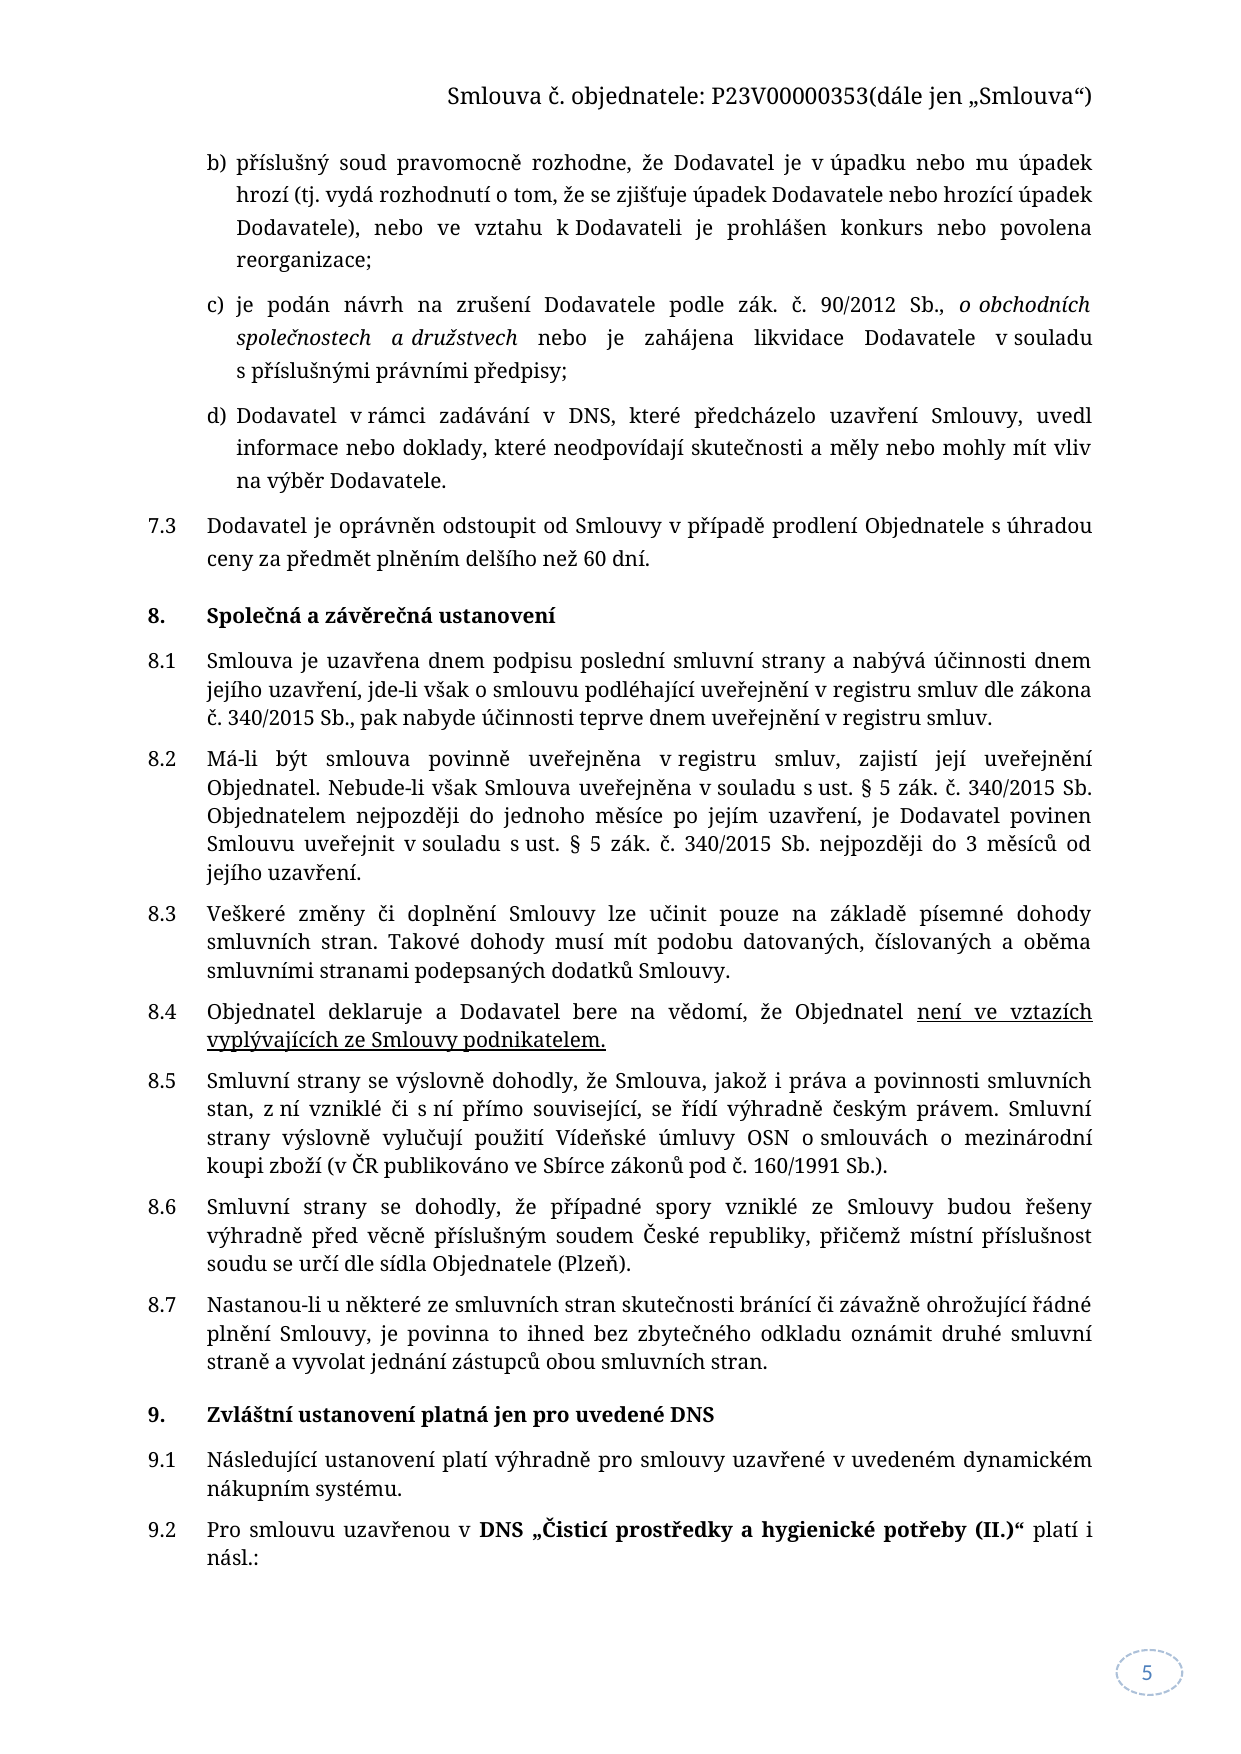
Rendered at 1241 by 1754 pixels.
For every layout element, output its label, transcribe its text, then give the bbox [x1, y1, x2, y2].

list Dodavatel v rámci zadávání v DNS, které předcházelo uzavření Smlouvy, uvedl informace nebo doklady, které neodpovídají skutečnosti a měly nebo mohly mít vliv na výběr Dodavatele. [207, 401, 1093, 494]
list Pro smlouvu uzavřenou v DNS „Čisticí prostředky a hygienické potřeby (II.)“ platí i násl.: [148, 1515, 1093, 1572]
list Veškeré změny či doplnění Smlouvy lze učinit pouze na základě písemné dohody smluvních stran. Takové dohody musí mít podobu datovaných, číslovaných a oběma smluvními stranami podepsaných dodatků Smlouvy. [148, 899, 1093, 984]
list Objednatel deklaruje a Dodavatel bere na vědomí, že Objednatel není ve vztazích vyplývajících ze Smlouvy podnikatelem. [148, 997, 1093, 1054]
list příslušný soud pravomocně rozhodne, že Dodavatel je v úpadku nebo mu úpadek hrozí (tj. vydá rozhodnutí o tom, že se zjišťuje úpadek Dodavatele nebo hrozící úpadek Dodavatele), nebo ve vztahu k Dodavateli je prohlášen konkurs nebo povolena reorganizace; [207, 148, 1093, 274]
list Zvláštní ustanovení platná jen pro uvedené DNS [148, 1401, 1093, 1429]
list Nastanou-li u některé ze smluvních stran skutečnosti bránící či závažně ohrožující řádné plnění Smlouvy, je povinna to ihned bez zbytečného odkladu oznámit druhé smluvní straně a vyvolat jednání zástupců obou smluvních stran. [148, 1290, 1093, 1376]
list Smluvní strany se výslovně dohodly, že Smlouva, jakož i práva a povinnosti smluvních stan, z ní vzniklé či s ní přímo související, se řídí výhradně českým právem. Smluvní strany výslovně vylučují použití Vídeňské úmluvy OSN o smlouvách o mezinárodní koupi zboží (v ČR publikováno ve Sbírce zákonů pod č. 160/1991 Sb.). [148, 1066, 1093, 1180]
list Má-li být smlouva povinně uveřejněna v registru smluv, zajistí její uveřejnění Objednatel. Nebude-li však Smlouva uveřejněna v souladu s ust. § 5 zák. č. 340/2015 Sb. Objednatelem nejpozději do jednoho měsíce po jejím uzavření, je Dodavatel povinen Smlouvu uveřejnit v souladu s ust. § 5 zák. č. 340/2015 Sb. nejpozději do 3 měsíců od jejího uzavření. [148, 744, 1093, 886]
list Společná a závěrečná ustanovení [148, 601, 1093, 630]
list Následující ustanovení platí výhradně pro smlouvy uzavřené v uvedeném dynamickém nákupním systému. [148, 1446, 1093, 1502]
list Smluvní strany se dohodly, že případné spory vzniklé ze Smlouvy budou řešeny výhradně před věcně příslušným soudem České republiky, přičemž místní příslušnost soudu se určí dle sídla Objednatele (Plzeň). [148, 1192, 1093, 1278]
list je podán návrh na zrušení Dodavatele podle zák. č. 90/2012 Sb., o obchodních společnostech a družstvech nebo je zahájena likvidace Dodavatele v souladu s příslušnými právními předpisy; [207, 291, 1093, 384]
list Smlouva je uzavřena dnem podpisu poslední smluvní strany a nabývá účinnosti dnem jejího uzavření, jde-li však o smlouvu podléhající uveřejnění v registru smluv dle zákona č. 340/2015 Sb., pak nabyde účinnosti teprve dnem uveřejnění v registru smluv. [148, 646, 1093, 732]
list Dodavatel je oprávněn odstoupit od Smlouvy v případě prodlení Objednatele s úhradou ceny za předmět plněním delšího než 60 dní. [148, 511, 1093, 572]
